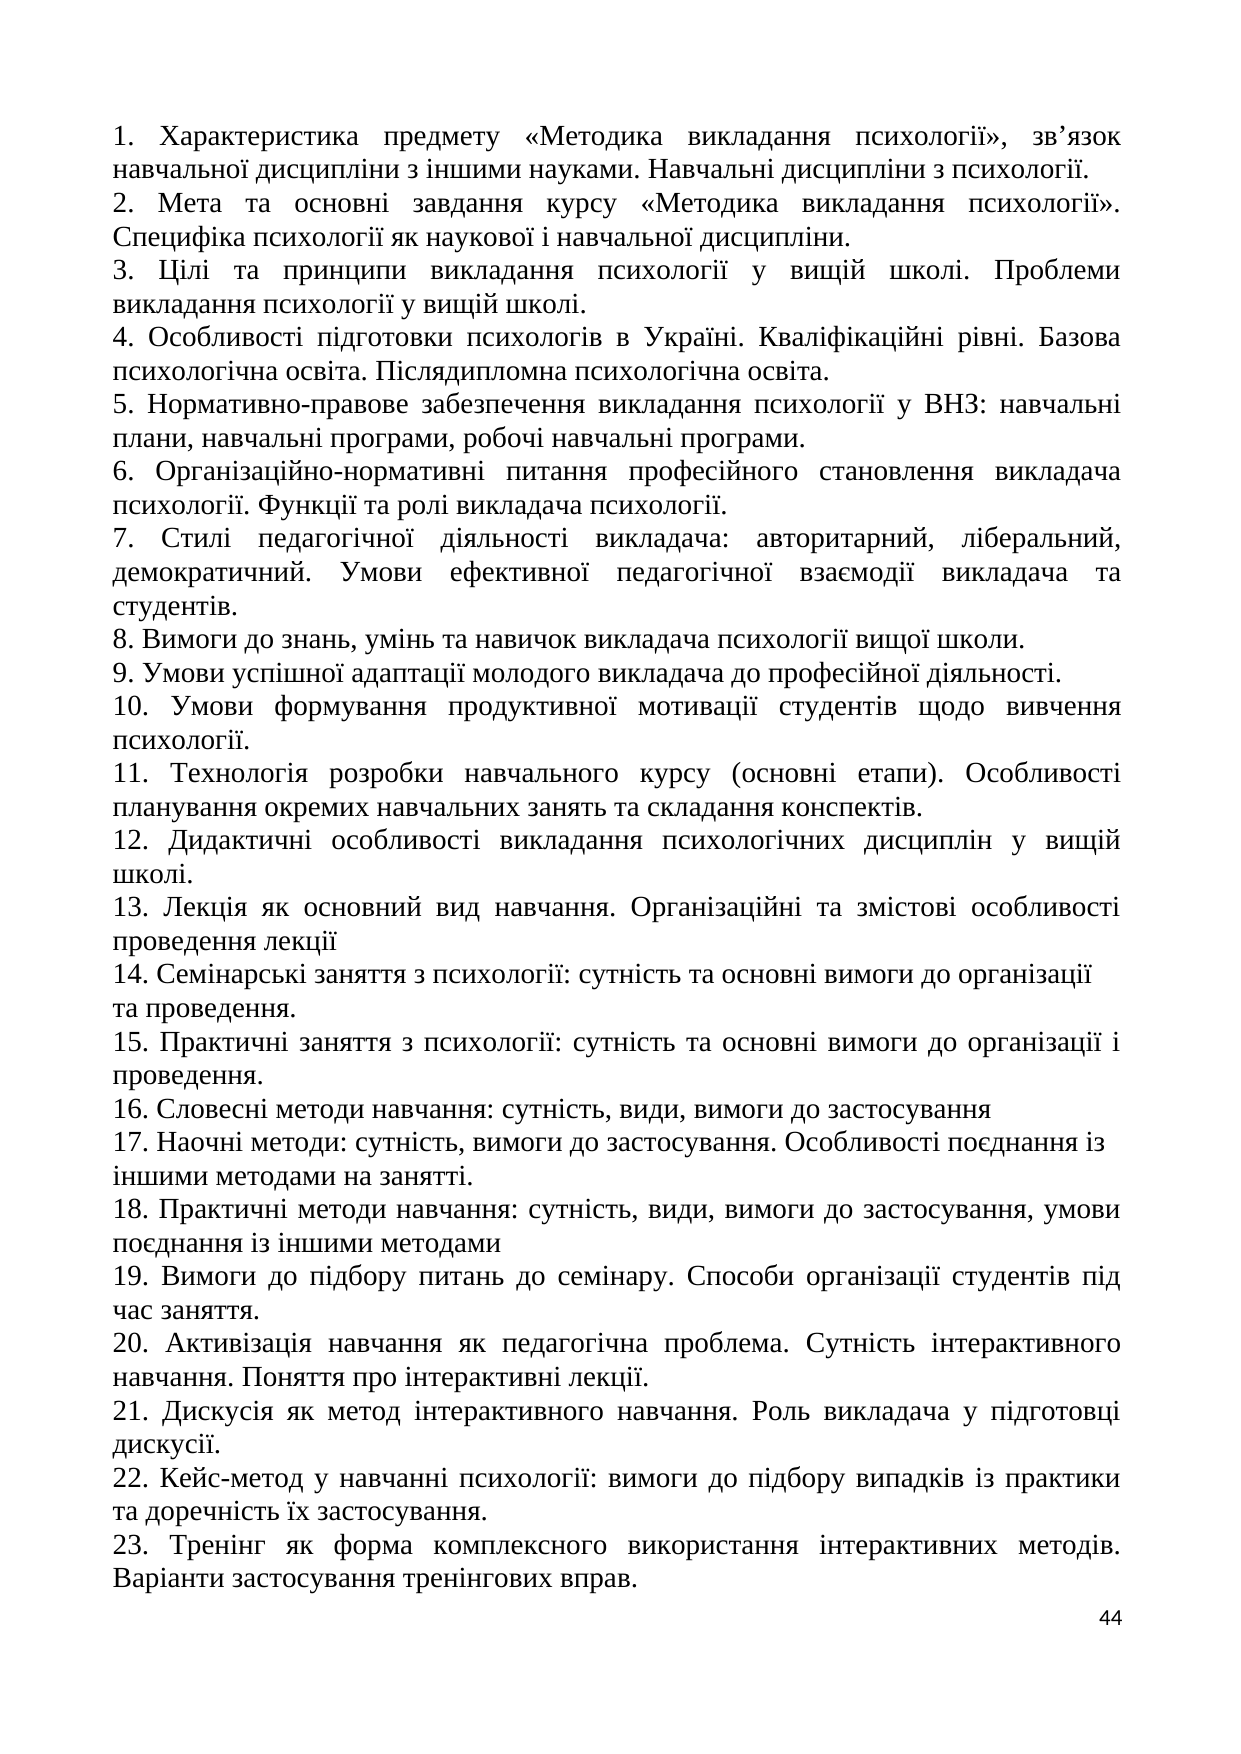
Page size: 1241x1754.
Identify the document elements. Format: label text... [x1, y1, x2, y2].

text 14. Семінарські заняття з психології: сутність та основні вимоги до організації [112, 957, 1122, 990]
text 10. Умови формування продуктивної мотивації студентів щодо вивчення психології. [112, 688, 1122, 755]
text 1. Характеристика предмету «Методика викладання психології», зв’язок навчальної дисципліни з іншими науками. Навчальні дисципліни з психології. [112, 118, 1122, 185]
text 22. Кейс-метод у навчанні психології: вимоги до підбору випадків із практики та доречність їх застосування. [112, 1460, 1122, 1527]
text 8. Вимоги до знань, умінь та навичок викладача психології вищої школи. [112, 621, 1122, 655]
text 21. Дискусія як метод інтерактивного навчання. Роль викладача у підготовці дискусії. [112, 1393, 1122, 1460]
text 17. Наочні методи: сутність, вимоги до застосування. Особливості поєднання із [112, 1124, 1122, 1158]
text 16. Словесні методи навчання: сутність, види, вимоги до застосування [112, 1091, 1122, 1124]
text 3. Цілі та принципи викладання психології у вищій школі. Проблеми викладання психології у вищій школі. [112, 252, 1122, 319]
text 11. Технологія розробки навчального курсу (основні етапи). Особливості планування окремих навчальних занять та складання конспектів. [112, 755, 1122, 822]
text іншими методами на занятті. [112, 1158, 1122, 1191]
text 19. Вимоги до підбору питань до семінару. Способи організації студентів під час заняття. [112, 1258, 1122, 1326]
text 20. Активізація навчання як педагогічна проблема. Сутність інтерактивного навчання. Поняття про інтерактивні лекції. [112, 1326, 1122, 1393]
text 4. Особливості підготовки психологів в Україні. Кваліфікаційні рівні. Базова психологічна освіта. Післядипломна психологічна освіта. [112, 319, 1122, 386]
text 15. Практичні заняття з психології: сутність та основні вимоги до організації і проведення. [112, 1024, 1122, 1091]
text та проведення. [112, 990, 1122, 1024]
text 2. Мета та основні завдання курсу «Методика викладання психології». Специфіка психології як наукової і навчальної дисципліни. [112, 185, 1122, 252]
text 5. Нормативно-правове забезпечення викладання психології у ВНЗ: навчальні плани, навчальні програми, робочі навчальні програми. [112, 386, 1122, 453]
text 18. Практичні методи навчання: сутність, види, вимоги до застосування, умови поєднання із іншими методами [112, 1191, 1122, 1258]
text 6. Організаційно-нормативні питання професійного становлення викладача психології. Функції та ролі викладача психології. [112, 453, 1122, 521]
text 12. Дидактичні особливості викладання психологічних дисциплін у вищій школі. [112, 822, 1122, 889]
text 9. Умови успішної адаптації молодого викладача до професійної діяльності. [112, 655, 1122, 688]
text 7. Стилі педагогічної діяльності викладача: авторитарний, ліберальний, демократичний. Умови ефективної педагогічної взаємодії викладача та студентів. [112, 521, 1122, 621]
text 13. Лекція як основний вид навчання. Організаційні та змістові особливості проведення лекції [112, 889, 1122, 957]
text 23. Тренінг як форма комплексного використання інтерактивних методів. Варіанти застосування тренінгових вправ. [112, 1527, 1122, 1594]
